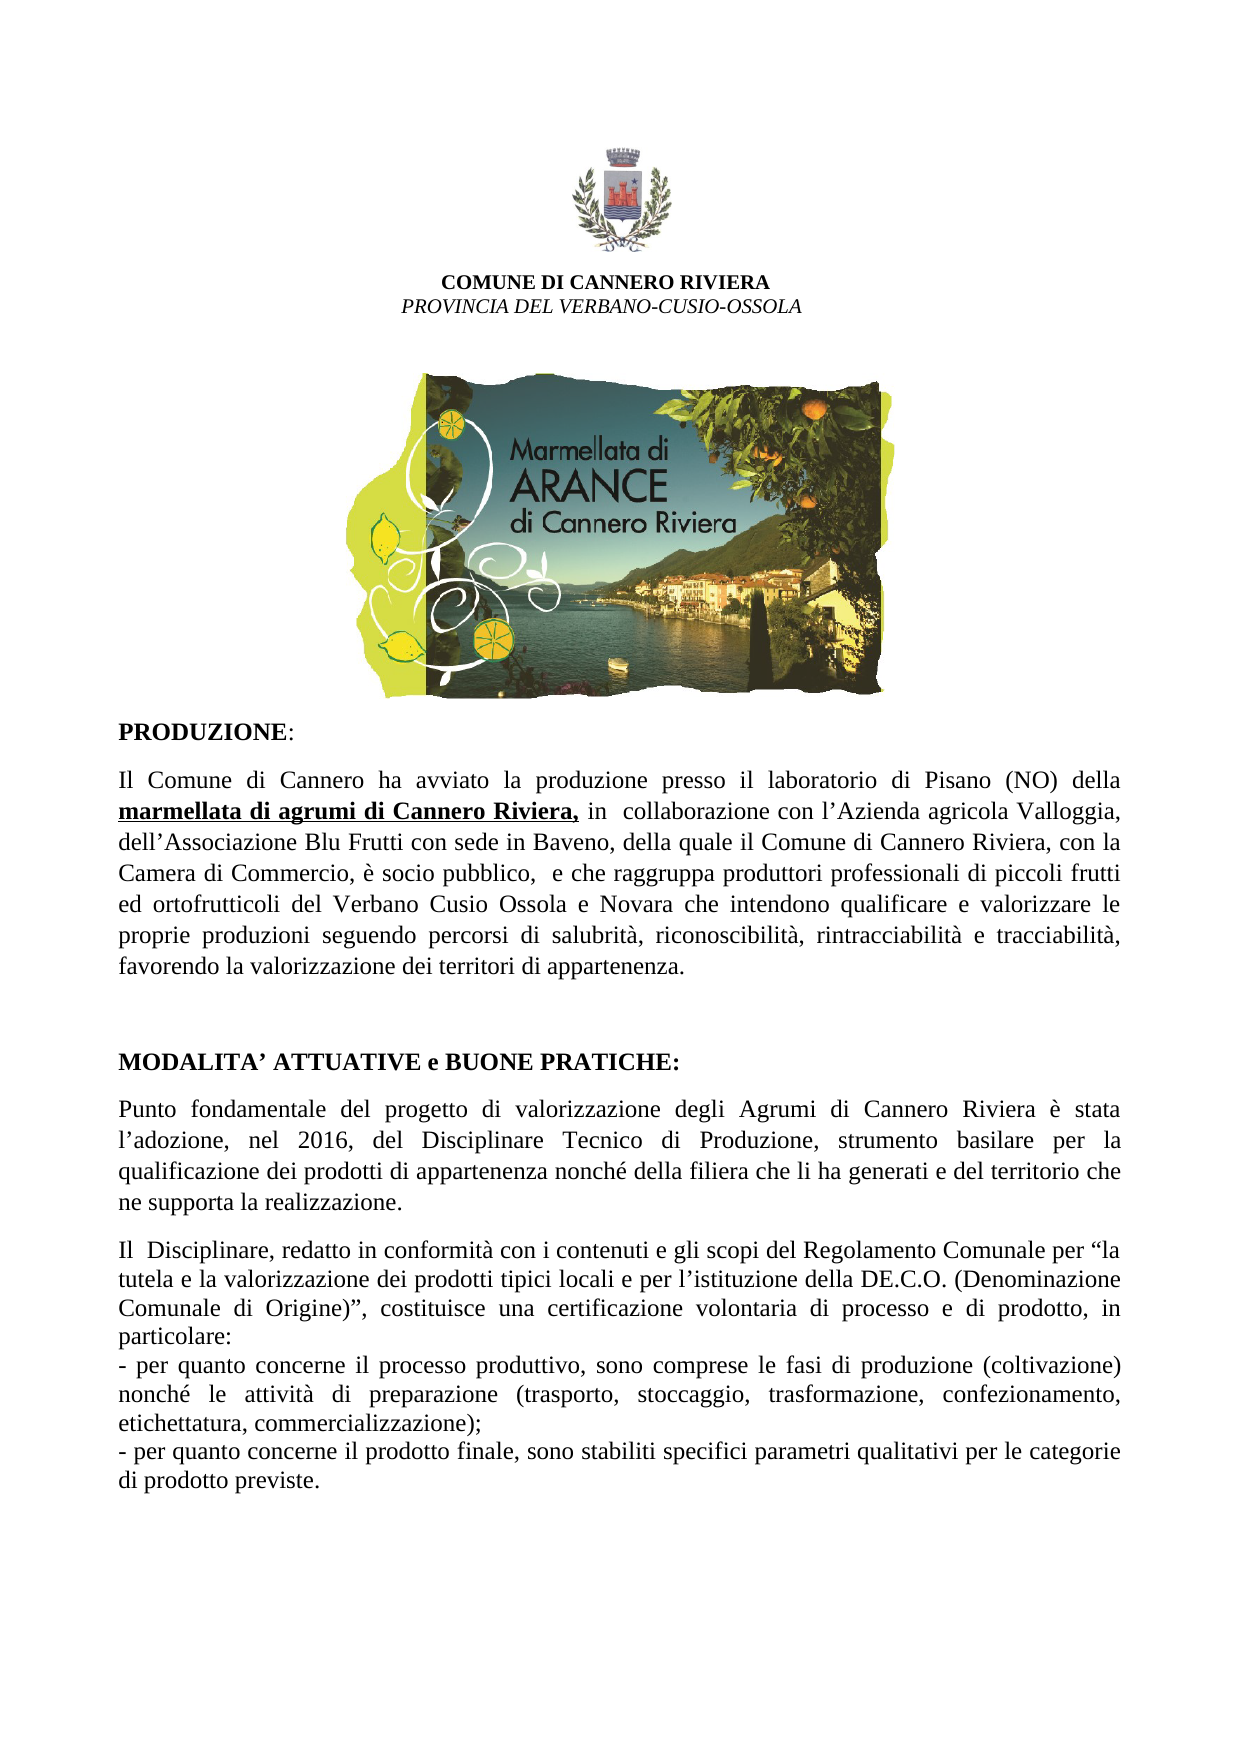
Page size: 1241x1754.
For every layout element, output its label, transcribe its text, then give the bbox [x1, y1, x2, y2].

text COMUNE DI CANNERO RIVIERA [192, 270, 831, 294]
text - per quanto concerne il prodotto finale, sono stabiliti specifici parametri qualitativi per le categorie di prodotto previste. [118, 1436, 1122, 1494]
text Il Disciplinare, redatto in conformità con i contenuti e gli scopi del Regolamento Comunale per “la tutela e la valorizzazione dei prodotti tipici locali e per l’istituzione della DE.C.O. (Denominazione Comunale di Origine)”, costituisce una certificazione volontaria di processo e di prodotto, in particolare: [118, 1235, 1122, 1350]
text MODALITA’ ATTUATIVE e BUONE PRATICHE: [118, 1047, 1122, 1075]
text Il Comune di Cannero ha avviato la produzione presso il laboratorio di Pisano (NO) della marmellata di agrumi di Cannero Riviera, in collaborazione con l’Azienda agricola Valloggia, dell’Associazione Blu Frutti con sede in Baveno, della quale il Comune di Cannero Riviera, con la Camera di Commercio, è socio pubblico, e che raggruppa produttori professionali di piccoli frutti ed ortofrutticoli del Verbano Cusio Ossola e Novara che intendono qualificare e valorizzare le proprie produzioni seguendo percorsi di salubrità, riconoscibilità, rintracciabilità e tracciabilità, favorendo la valorizzazione dei territori di appartenenza. [118, 765, 1122, 980]
subtitle PROVINCIA DEL VERBANO-CUSIO-OSSOLA [118, 294, 831, 318]
picture [571, 147, 672, 252]
text - per quanto concerne il processo produttivo, sono comprese le fasi di produzione (coltivazione) nonché le attività di preparazione (trasporto, stoccaggio, trasformazione, confezionamento, etichettatura, commercializzazione); [118, 1350, 1122, 1436]
text Punto fondamentale del progetto di valorizzazione degli Agrumi di Cannero Riviera è stata l’adozione, nel 2016, del Disciplinare Tecnico di Produzione, strumento basilare per la qualificazione dei prodotti di appartenenza nonché della filiera che li ha generati e del territorio che ne supporta la realizzazione. [118, 1094, 1122, 1216]
text PRODUZIONE: [118, 717, 1122, 746]
